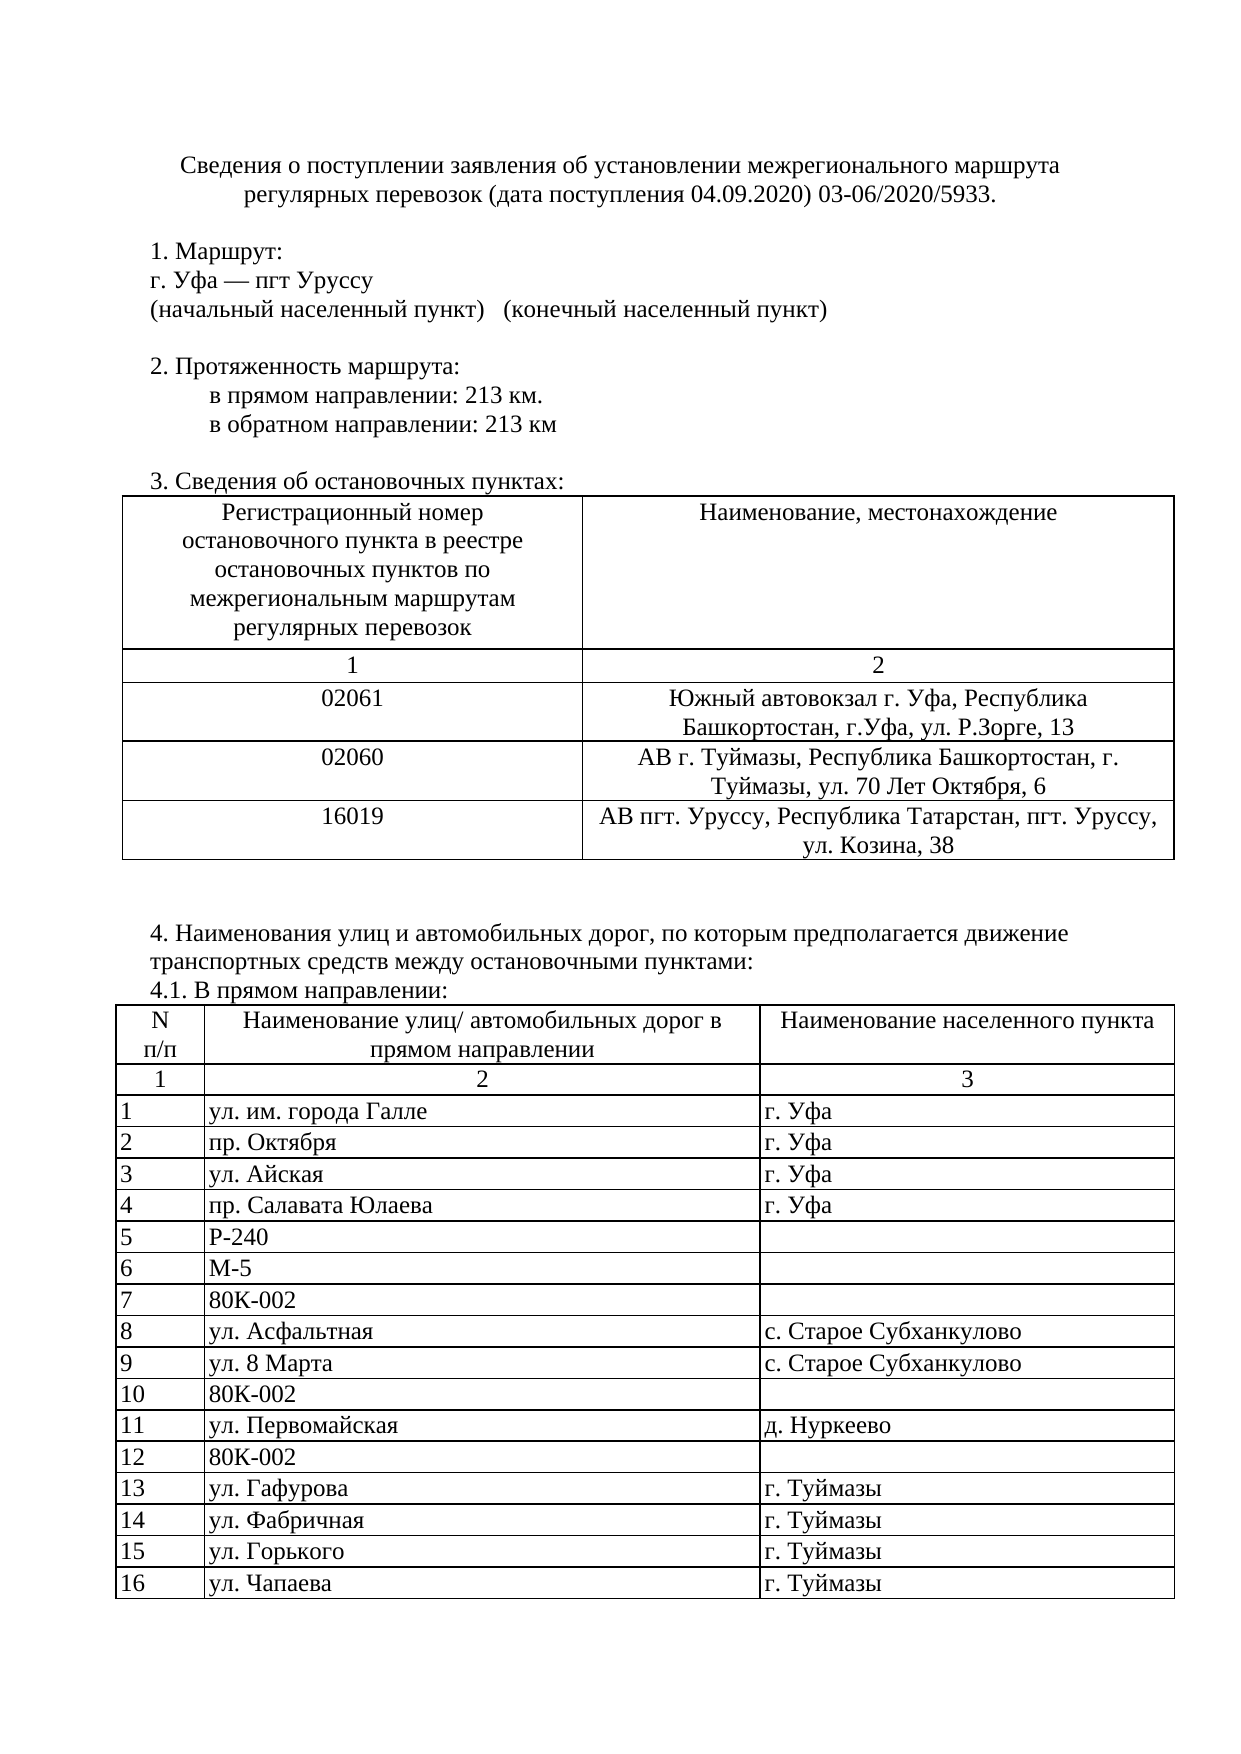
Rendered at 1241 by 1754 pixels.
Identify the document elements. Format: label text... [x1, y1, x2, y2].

table_cell ул. Айская [205, 1159, 759, 1189]
table_header Регистрационный номер остановочного пункта в реестре остановочных пунктов по межрегиональным маршрутам регулярных перевозок [123, 497, 582, 648]
table_cell ул. Фабричная [205, 1505, 759, 1535]
table_cell 6 [117, 1253, 204, 1283]
text (начальный населенный пункт) (конечный населенный пункт) [150, 294, 1090, 322]
text в обратном направлении: 213 км [150, 409, 1090, 437]
table_cell ул. Гафурова [205, 1473, 759, 1503]
table_cell ул. 8 Марта [205, 1348, 759, 1377]
table_cell г. Туймазы [761, 1505, 1174, 1535]
table_cell 12 [117, 1442, 204, 1472]
table_cell ул. Горького [205, 1536, 759, 1566]
table_cell [761, 1442, 1174, 1472]
table_cell АВ пгт. Уруссу, Республика Татарстан, пгт. Уруссу, ул. Козина, 38 [583, 801, 1173, 858]
table_header Наименование населенного пункта [761, 1006, 1174, 1063]
table_cell [761, 1285, 1174, 1314]
table_cell 13 [117, 1473, 204, 1503]
text в прямом направлении: 213 км. [150, 380, 1090, 409]
text 1. Маршрут: [150, 236, 1090, 265]
table_cell г. Уфа [761, 1190, 1174, 1220]
table_cell г. Уфа [761, 1127, 1174, 1157]
table_cell 5 [117, 1222, 204, 1252]
table_cell 2 [205, 1065, 759, 1094]
table_cell 2 [583, 650, 1173, 681]
table_cell ул. Чапаева [205, 1568, 759, 1598]
table_cell [761, 1379, 1174, 1409]
table_header Наименование улиц/ автомобильных дорог в прямом направлении [205, 1006, 759, 1063]
table_cell Р-240 [205, 1222, 759, 1252]
text 4.1. В прямом направлении: [150, 975, 1090, 1004]
table_cell 9 [117, 1348, 204, 1377]
table_cell [761, 1253, 1174, 1283]
table_cell 80К-002 [205, 1285, 759, 1314]
table_cell с. Старое Субханкулово [761, 1348, 1174, 1377]
table_cell 10 [117, 1379, 204, 1409]
table_cell ул. Асфальтная [205, 1316, 759, 1346]
table_cell с. Старое Субханкулово [761, 1316, 1174, 1346]
table_cell г. Туймазы [761, 1536, 1174, 1566]
text г. Уфа — пгт Уруссу [150, 265, 1090, 294]
table_cell 1 [117, 1065, 204, 1094]
table_cell 7 [117, 1285, 204, 1314]
table_cell 2 [117, 1127, 204, 1157]
text 2. Протяженность маршрута: [150, 351, 1090, 380]
table_cell д. Нуркеево [761, 1411, 1174, 1440]
table_cell пр. Октября [205, 1127, 759, 1157]
table_cell 8 [117, 1316, 204, 1346]
table_cell АВ г. Туймазы, Республика Башкортостан, г. Туймазы, ул. 70 Лет Октября, 6 [583, 742, 1173, 799]
table_cell 14 [117, 1505, 204, 1535]
table_cell Южный автовокзал г. Уфа, Республика Башкортостан, г.Уфа, ул. Р.Зорге, 13 [583, 683, 1173, 740]
table_header Наименование, местонахождение [583, 497, 1173, 648]
table_cell 16019 [123, 801, 582, 858]
table_cell 3 [117, 1159, 204, 1189]
text 3. Сведения об остановочных пунктах: [150, 466, 1090, 495]
table_cell 02061 [123, 683, 582, 740]
table_cell 1 [123, 650, 582, 681]
table_cell пр. Салавата Юлаева [205, 1190, 759, 1220]
table_cell 15 [117, 1536, 204, 1566]
table_cell 1 [117, 1096, 204, 1126]
table_cell г. Уфа [761, 1159, 1174, 1189]
text 4. Наименования улиц и автомобильных дорог, по которым предполагается движение транспортных средств между остановочными пунктами: [150, 918, 1090, 975]
table_cell ул. им. города Галле [205, 1096, 759, 1126]
table_cell г. Туймазы [761, 1568, 1174, 1598]
table_cell 02060 [123, 742, 582, 799]
table_cell [761, 1222, 1174, 1252]
table_cell 80К-002 [205, 1379, 759, 1409]
table_cell 3 [761, 1065, 1174, 1094]
table_cell 80К-002 [205, 1442, 759, 1472]
table_cell 11 [117, 1411, 204, 1440]
table_cell г. Туймазы [761, 1473, 1174, 1503]
table_cell ул. Первомайская [205, 1411, 759, 1440]
table_header N п/п [117, 1006, 204, 1063]
table_cell 16 [117, 1568, 204, 1598]
table_cell 4 [117, 1190, 204, 1220]
text Сведения о поступлении заявления об установлении межрегионального маршрута регулярных перевозок (дата поступления 04.09.2020) 03-06/2020/5933. [150, 150, 1090, 207]
table_cell М-5 [205, 1253, 759, 1283]
table_cell г. Уфа [761, 1096, 1174, 1126]
